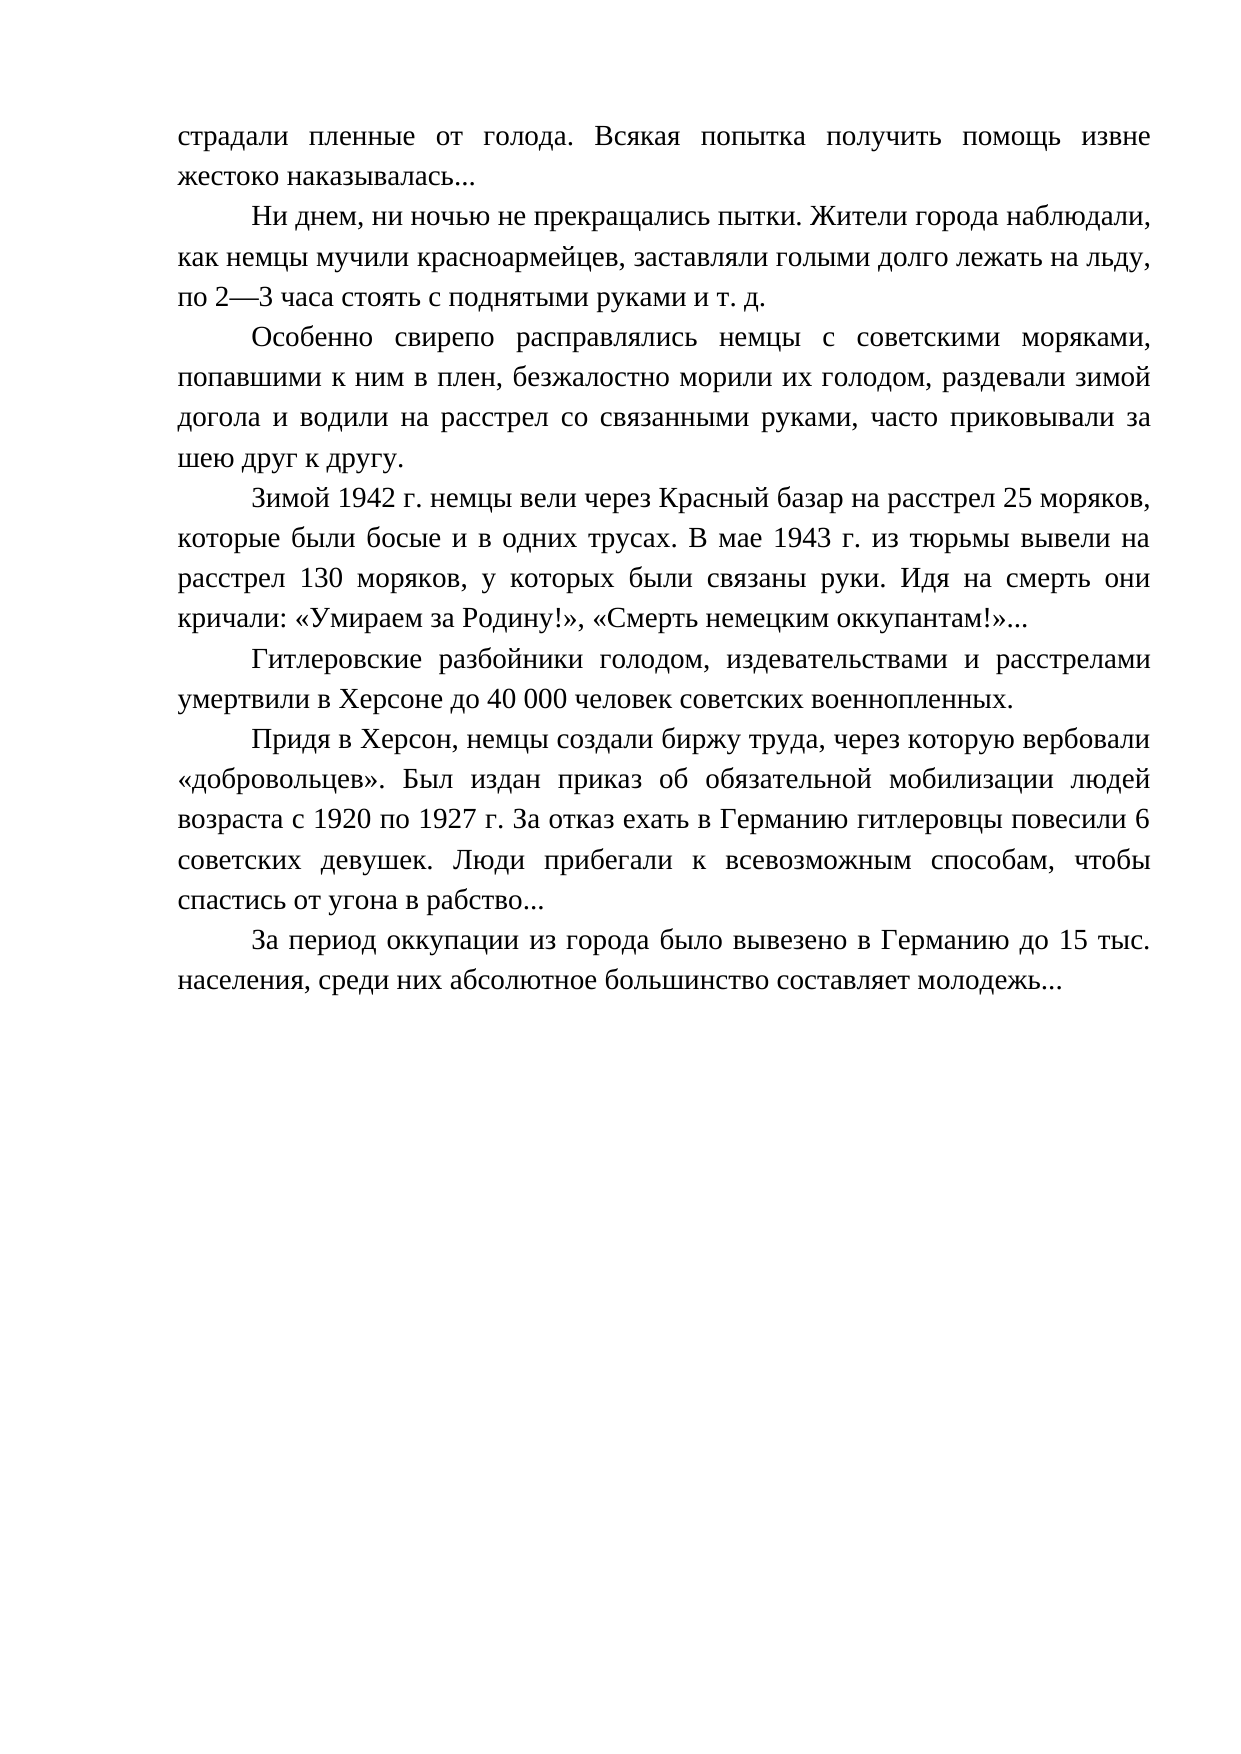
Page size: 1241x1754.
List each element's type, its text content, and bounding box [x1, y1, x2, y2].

text Придя в Херсон, немцы создали биржу труда, через которую вербовали «добровольцев». Был издан приказ об обязательной мобилизации людей возраста с 1920 по 1927 г. За отказ ехать в Германию гитлеровцы повесили 6 советских девушек. Люди прибегали к всевозможным способам, чтобы спастись от угона в рабство... [177, 721, 1152, 916]
text За период оккупации из города было вывезено в Германию до 15 тыс. населения, среди них абсолютное большинство составляет молодежь... [177, 922, 1152, 996]
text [177, 118, 1152, 192]
text Гитлеровские разбойники голодом, издевательствами и расстрелами умертвили в Херсоне до 40 000 человек советских военнопленных. [177, 641, 1152, 714]
text Особенно свирепо расправлялись немцы с советскими моряками, попавшими к ним в плен, безжалостно морили их голодом, раздевали зимой догола и водили на расстрел со связанными руками, часто приковывали за шею друг к другу. [177, 319, 1152, 473]
text Зимой 1942 г. немцы вели через Красный базар на расстрел 25 моряков, которые были босые и в одних трусах. В мае 1943 г. из тюрьмы вывели на расстрел 130 моряков, у которых были связаны руки. Идя на смерть они кричали: «Умираем за Родину!», «Смерть немецким оккупантам!»... [177, 480, 1152, 634]
text Ни днем, ни ночью не прекращались пытки. Жители города наблюдали, как немцы мучили красноармейцев, заставляли голыми долго лежать на льду, по 2—3 часа стоять с поднятыми руками и т. д. [177, 198, 1152, 312]
